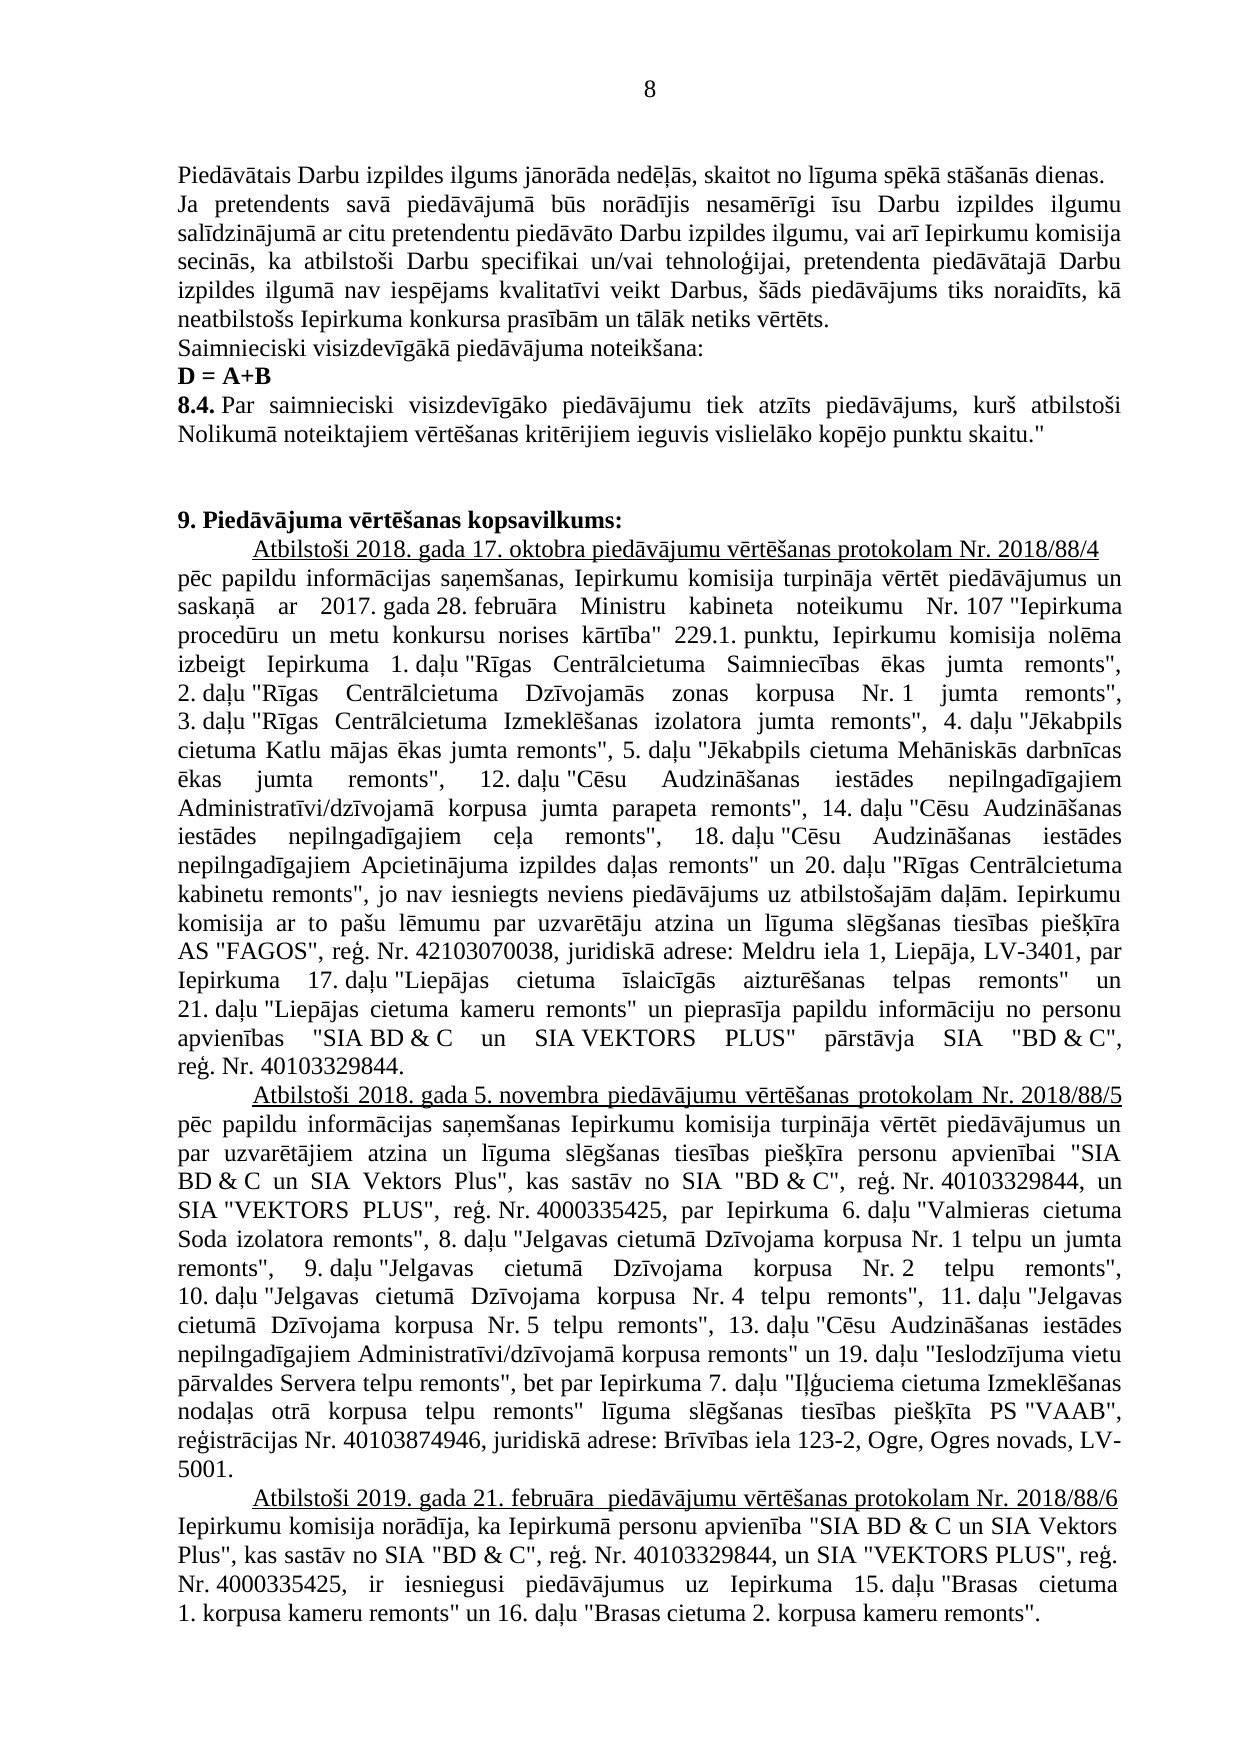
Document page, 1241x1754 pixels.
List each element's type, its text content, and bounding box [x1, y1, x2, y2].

text D = A+B [177, 361, 1122, 390]
text Piedāvātais Darbu izpildes ilgums jānorāda nedēļās, skaitot no līguma spēkā stāšanās dienas. [177, 160, 1122, 189]
text Saimnieciski visizdevīgākā piedāvājuma noteikšana: [177, 333, 1122, 361]
text Ja pretendents savā piedāvājumā būs norādījis nesamērīgi īsu Darbu izpildes ilgumu salīdzinājumā ar citu pretendentu piedāvāto Darbu izpildes ilgumu, vai arī Iepirkumu komisija secinās, ka atbilstoši Darbu specifikai un/vai tehnoloģijai, pretendenta piedāvātajā Darbu izpildes ilgumā nav iespējams kvalitatīvi veikt Darbus, šāds piedāvājums tiks noraidīts, kā neatbilstošs Iepirkuma konkursa prasībām un tālāk netiks vērtēts. [177, 189, 1122, 333]
text Atbilstoši 2018. gada 5. novembra piedāvājumu vērtēšanas protokolam Nr. 2018/88/5 pēc papildu informācijas saņemšanas Iepirkumu komisija turpināja vērtēt piedāvājumus un par uzvarētājiem atzina un līguma slēgšanas tiesības piešķīra personu apvienībai "SIA BD & C un SIA Vektors Plus", kas sastāv no SIA "BD & C", reģ. Nr. 40103329844, un SIA "VEKTORS PLUS", reģ. Nr. 4000335425, par Iepirkuma 6. daļu "Valmieras cietuma Soda izolatora remonts", 8. daļu "Jelgavas cietumā Dzīvojama korpusa Nr. 1 telpu un jumta remonts", 9. daļu "Jelgavas cietumā Dzīvojama korpusa Nr. 2 telpu remonts", 10. daļu "Jelgavas cietumā Dzīvojama korpusa Nr. 4 telpu remonts", 11. daļu "Jelgavas cietumā Dzīvojama korpusa Nr. 5 telpu remonts", 13. daļu "Cēsu Audzināšanas iestādes nepilngadīgajiem Administratīvi/dzīvojamā korpusa remonts" un 19. daļu "Ieslodzījuma vietu pārvaldes Servera telpu remonts", bet par Iepirkuma 7. daļu "Iļģuciema cietuma Izmeklēšanas nodaļas otrā korpusa telpu remonts" līguma slēgšanas tiesības piešķīta PS "VAAB", reģistrācijas Nr. 40103874946, juridiskā adrese: Brīvības iela 123-2, Ogre, Ogres novads, LV-5001. [177, 1080, 1122, 1483]
text 8.4. Par saimnieciski visizdevīgāko piedāvājumu tiek atzīts piedāvājums, kurš atbilstoši Nolikumā noteiktajiem vērtēšanas kritērijiem ieguvis vislielāko kopējo punktu skaitu." [177, 390, 1122, 448]
text Atbilstoši 2018. gada 17. oktobra piedāvājumu vērtēšanas protokolam Nr. 2018/88/4 [177, 534, 1122, 563]
text 9. Piedāvājuma vērtēšanas kopsavilkums: [177, 505, 1122, 534]
text Atbilstoši 2019. gada 21. februāra piedāvājumu vērtēšanas protokolam Nr. 2018/88/6 Iepirkumu komisija norādīja, ka Iepirkumā personu apvienība "SIA BD & C un SIA Vektors Plus", kas sastāv no SIA "BD & C", reģ. Nr. 40103329844, un SIA "VEKTORS PLUS", reģ. Nr. 4000335425, ir iesniegusi piedāvājumus uz Iepirkuma 15. daļu "Brasas cietuma 1. korpusa kameru remonts" un 16. daļu "Brasas cietuma 2. korpusa kameru remonts". [177, 1483, 1118, 1626]
text pēc papildu informācijas saņemšanas, Iepirkumu komisija turpināja vērtēt piedāvājumus un saskaņā ar 2017. gada 28. februāra Ministru kabineta noteikumu Nr. 107 "Iepirkuma procedūru un metu konkursu norises kārtība" 229.1. punktu, Iepirkumu komisija nolēma izbeigt Iepirkuma 1. daļu "Rīgas Centrālcietuma Saimniecības ēkas jumta remonts", 2. daļu "Rīgas Centrālcietuma Dzīvojamās zonas korpusa Nr. 1 jumta remonts", 3. daļu "Rīgas Centrālcietuma Izmeklēšanas izolatora jumta remonts", 4. daļu "Jēkabpils cietuma Katlu mājas ēkas jumta remonts", 5. daļu "Jēkabpils cietuma Mehāniskās darbnīcas ēkas jumta remonts", 12. daļu "Cēsu Audzināšanas iestādes nepilngadīgajiem Administratīvi/dzīvojamā korpusa jumta parapeta remonts", 14. daļu "Cēsu Audzināšanas iestādes nepilngadīgajiem ceļa remonts", 18. daļu "Cēsu Audzināšanas iestādes nepilngadīgajiem Apcietinājuma izpildes daļas remonts" un 20. daļu "Rīgas Centrālcietuma kabinetu remonts", jo nav iesniegts neviens piedāvājums uz atbilstošajām daļām. Iepirkumu komisija ar to pašu lēmumu par uzvarētāju atzina un līguma slēgšanas tiesības piešķīra AS "FAGOS", reģ. Nr. 42103070038, juridiskā adrese: Meldru iela 1, Liepāja, LV-3401, par Iepirkuma 17. daļu "Liepājas cietuma īslaicīgās aizturēšanas telpas remonts" un 21. daļu "Liepājas cietuma kameru remonts" un pieprasīja papildu informāciju no personu apvienības "SIA BD & C un SIA VEKTORS PLUS" pārstāvja SIA "BD & C", reģ. Nr. 40103329844. [177, 563, 1122, 1080]
